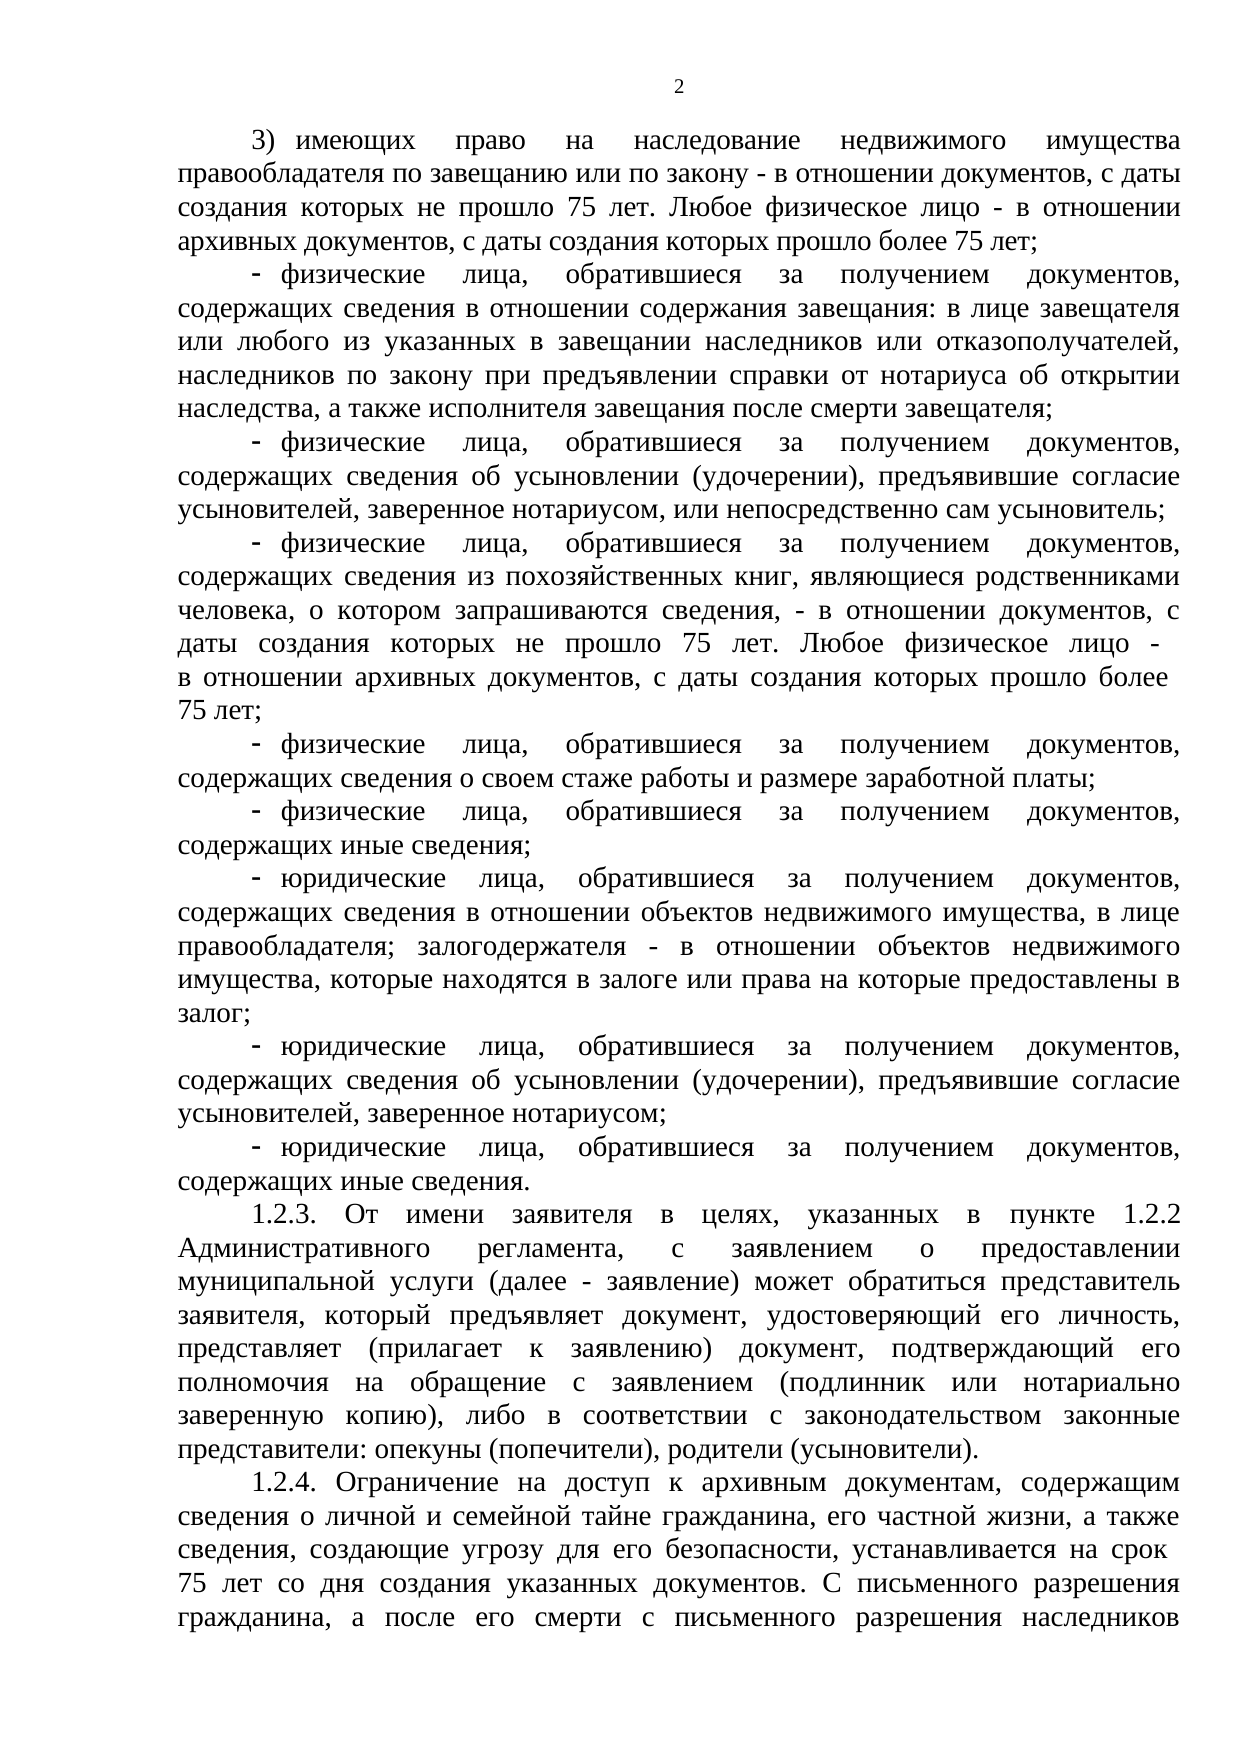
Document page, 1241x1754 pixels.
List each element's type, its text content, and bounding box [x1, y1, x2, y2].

list физические лица, обратившиеся за получением документов, содержащих сведения об усыновлении (удочерении), предъявившие согласие усыновителей, заверенное нотариусом, или непосредственно сам усыновитель; [177, 424, 1181, 525]
list юридические лица, обратившиеся за получением документов, содержащих сведения об усыновлении (удочерении), предъявившие согласие усыновителей, заверенное нотариусом; [177, 1028, 1181, 1129]
list физические лица, обратившиеся за получением документов, содержащих сведения о своем стаже работы и размере заработной платы; [177, 726, 1181, 793]
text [177, 1464, 1181, 1632]
list юридические лица, обратившиеся за получением документов, содержащих иные сведения. [177, 1129, 1181, 1196]
list физические лица, обратившиеся за получением документов, содержащих сведения из похозяйственных книг, являющиеся родственниками человека, о котором запрашиваются сведения, - в отношении документов, с даты создания которых не прошло 75 лет. Любое физическое лицо - в отношении архивных документов, с даты создания которых прошло более 75 лет; [177, 525, 1181, 726]
list физические лица, обратившиеся за получением документов, содержащих иные сведения; [177, 793, 1181, 860]
text 1.2.3. От имени заявителя в целях, указанных в пункте 1.2.2 Административного регламента, с заявлением о предоставлении муниципальной услуги (далее - заявление) может обратиться представитель заявителя, который предъявляет документ, удостоверяющий его личность, представляет (прилагает к заявлению) документ, подтверждающий его полномочия на обращение с заявлением (подлинник или нотариально заверенную копию), либо в соответствии с законодательством законные представители: опекуны (попечители), родители (усыновители). [177, 1196, 1181, 1464]
list физические лица, обратившиеся за получением документов, содержащих сведения в отношении содержания завещания: в лице завещателя или любого из указанных в завещании наследников или отказополучателей, наследников по закону при предъявлении справки от нотариуса об открытии наследства, а также исполнителя завещания после смерти завещателя; [177, 256, 1181, 424]
list имеющих право на наследование недвижимого имущества правообладателя по завещанию или по закону - в отношении документов, с даты создания которых не прошло 75 лет. Любое физическое лицо - в отношении архивных документов, с даты создания которых прошло более 75 лет; [177, 122, 1181, 256]
list юридические лица, обратившиеся за получением документов, содержащих сведения в отношении объектов недвижимого имущества, в лице правообладателя; залогодержателя - в отношении объектов недвижимого имущества, которые находятся в залоге или права на которые предоставлены в залог; [177, 860, 1181, 1028]
